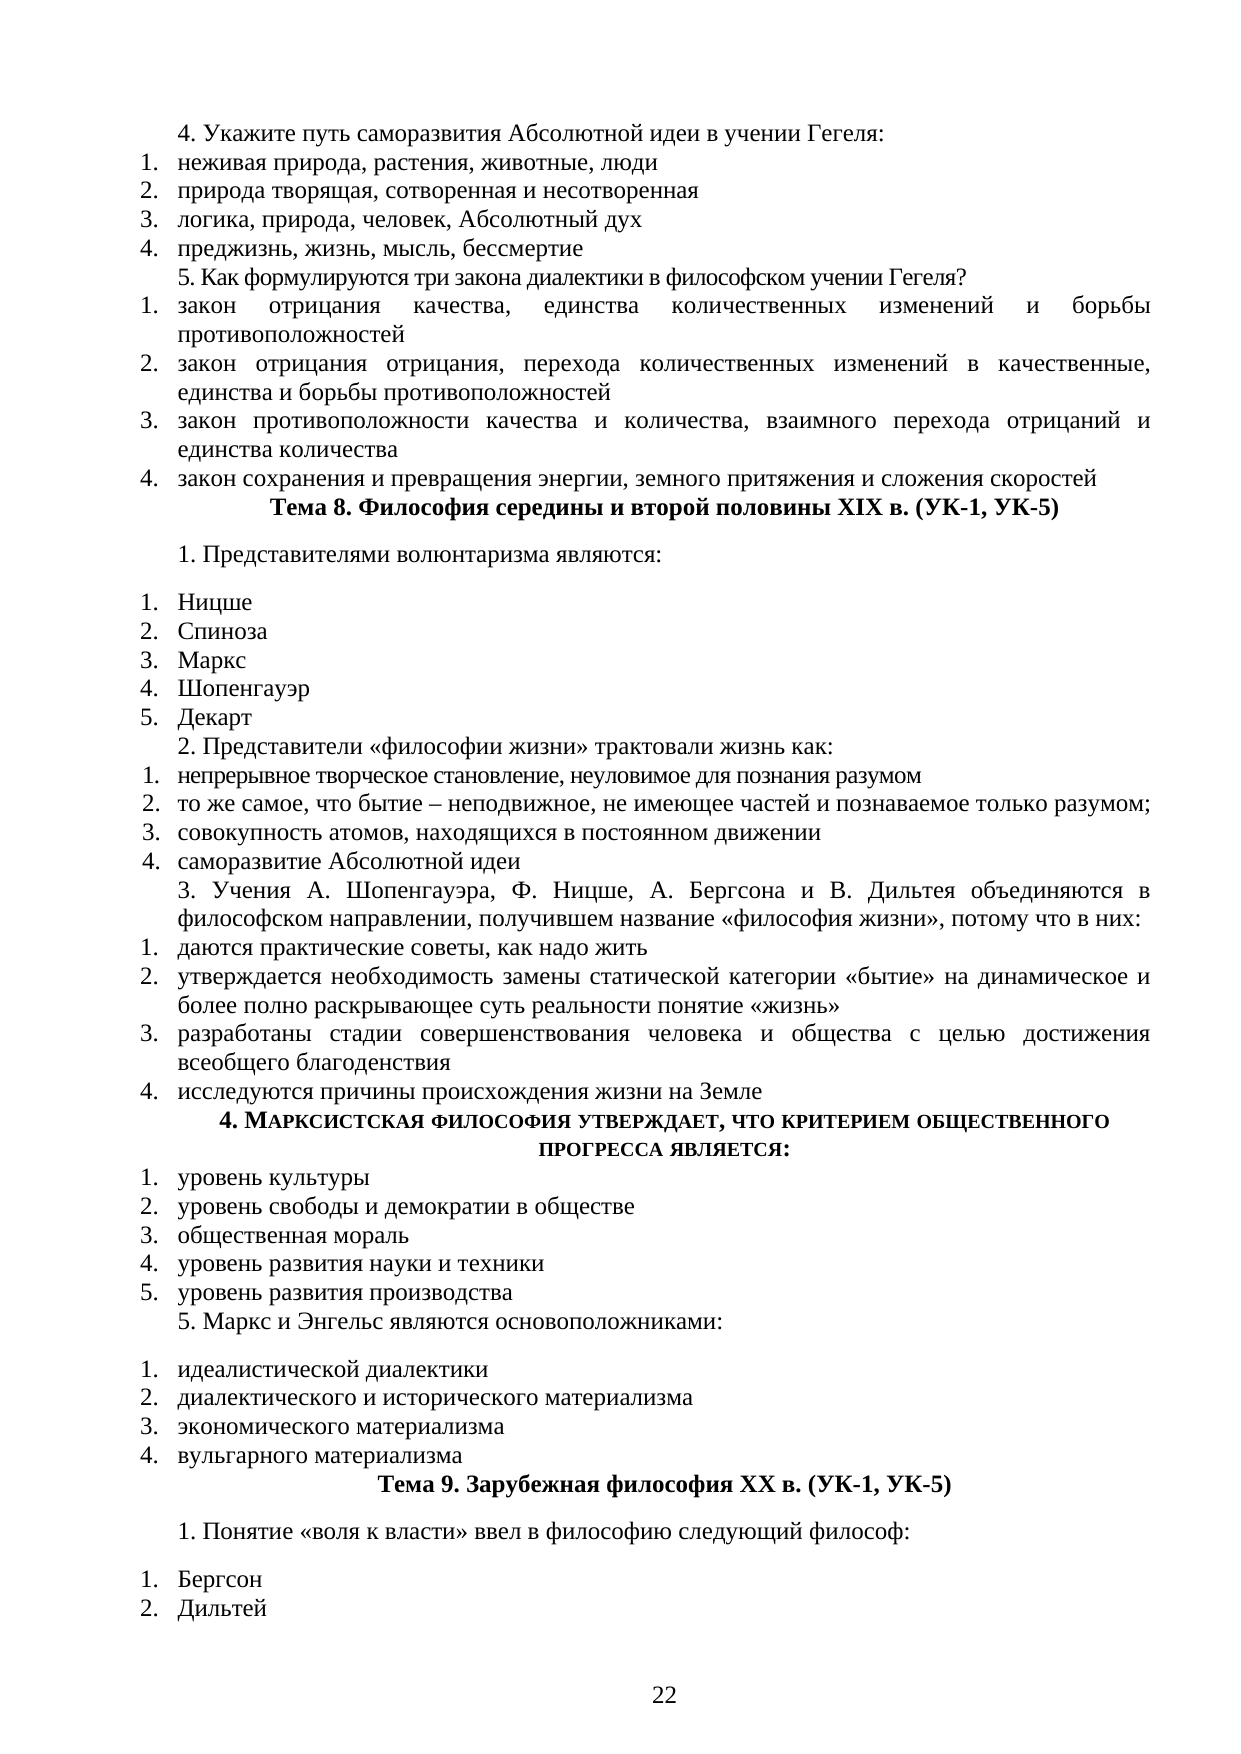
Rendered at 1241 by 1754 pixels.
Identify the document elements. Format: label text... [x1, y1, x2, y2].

list экономического материализма [140, 1411, 1152, 1440]
text 4. Укажите путь саморазвития Абсолютной идеи в учении Гегеля: [177, 118, 1152, 147]
list уровень развития науки и техники [140, 1248, 1152, 1277]
list Дильтей [140, 1593, 1152, 1622]
text Тема 8. Философия середины и второй половины XIX в. (УК-1, УК-5) [177, 492, 1152, 521]
list уровень свободы и демократии в обществе [140, 1191, 1152, 1220]
list непрерывное творческое становление, неуловимое для познания разумом [142, 760, 1152, 788]
list закон отрицания отрицания, перехода количественных изменений в качественные, единства и борьбы противоположностей [140, 348, 1152, 406]
list логика, природа, человек, Абсолютный дух [140, 204, 1152, 233]
list природа творящая, сотворенная и несотворенная [140, 176, 1152, 204]
list Декарт [140, 702, 1152, 731]
list исследуются причины происхождения жизни на Земле [140, 1076, 1152, 1105]
list Маркс [140, 645, 1152, 673]
text Тема 9. Зарубежная философия ХХ в. (УК-1, УК-5) [177, 1469, 1152, 1497]
list идеалистической диалектики [140, 1354, 1152, 1382]
text 4. Марксистская философия утверждает, что критерием общественного прогресса является: [177, 1105, 1152, 1162]
list Спиноза [140, 616, 1152, 645]
list уровень развития производства [140, 1277, 1152, 1306]
list Бергсон [140, 1564, 1152, 1593]
list уровень культуры [140, 1162, 1152, 1191]
text 1. Представителями волюнтаризма являются: [177, 539, 1152, 568]
text 5. Маркс и Энгельс являются основоположниками: [177, 1306, 1152, 1335]
list Шопенгауэр [140, 673, 1152, 702]
list общественная мораль [140, 1220, 1152, 1248]
list неживая природа, растения, животные, люди [140, 147, 1152, 176]
list вульгарного материализма [140, 1440, 1152, 1469]
list Ницше [140, 587, 1152, 616]
list закон сохранения и превращения энергии, земного притяжения и сложения скоростей [140, 463, 1152, 492]
text 1. Понятие «воля к власти» ввел в философию следующий философ: [177, 1516, 1152, 1545]
list совокупность атомов, находящихся в постоянном движении [142, 817, 1152, 846]
list закон противоположности качества и количества, взаимного перехода отрицаний и единства количества [140, 406, 1152, 463]
list разработаны стадии совершенствования человека и общества с целью достижения всеобщего благоденствия [140, 1018, 1152, 1076]
list саморазвитие Абсолютной идеи [142, 846, 1152, 875]
text 5. Как формулируются три закона диалектики в философском учении Гегеля? [177, 262, 1152, 291]
list даются практические советы, как надо жить [140, 932, 1152, 961]
list утверждается необходимость замены статической категории «бытие» на динамическое и более полно раскрывающее суть реальности понятие «жизнь» [140, 961, 1152, 1018]
list диалектического и исторического материализма [140, 1382, 1152, 1411]
text 2. Представители «философии жизни» трактовали жизнь как: [177, 731, 1152, 760]
list преджизнь, жизнь, мысль, бессмертие [140, 233, 1152, 262]
list то же самое, что бытие – неподвижное, не имеющее частей и познаваемое только разумом; [142, 788, 1152, 817]
text 3. Учения А. Шопенгауэра, Ф. Ницше, А. Бергсона и В. Дильтея объединяются в философском направлении, получившем название «философия жизни», потому что в них: [177, 875, 1152, 932]
list закон отрицания качества, единства количественных изменений и борьбы противоположностей [140, 291, 1152, 348]
